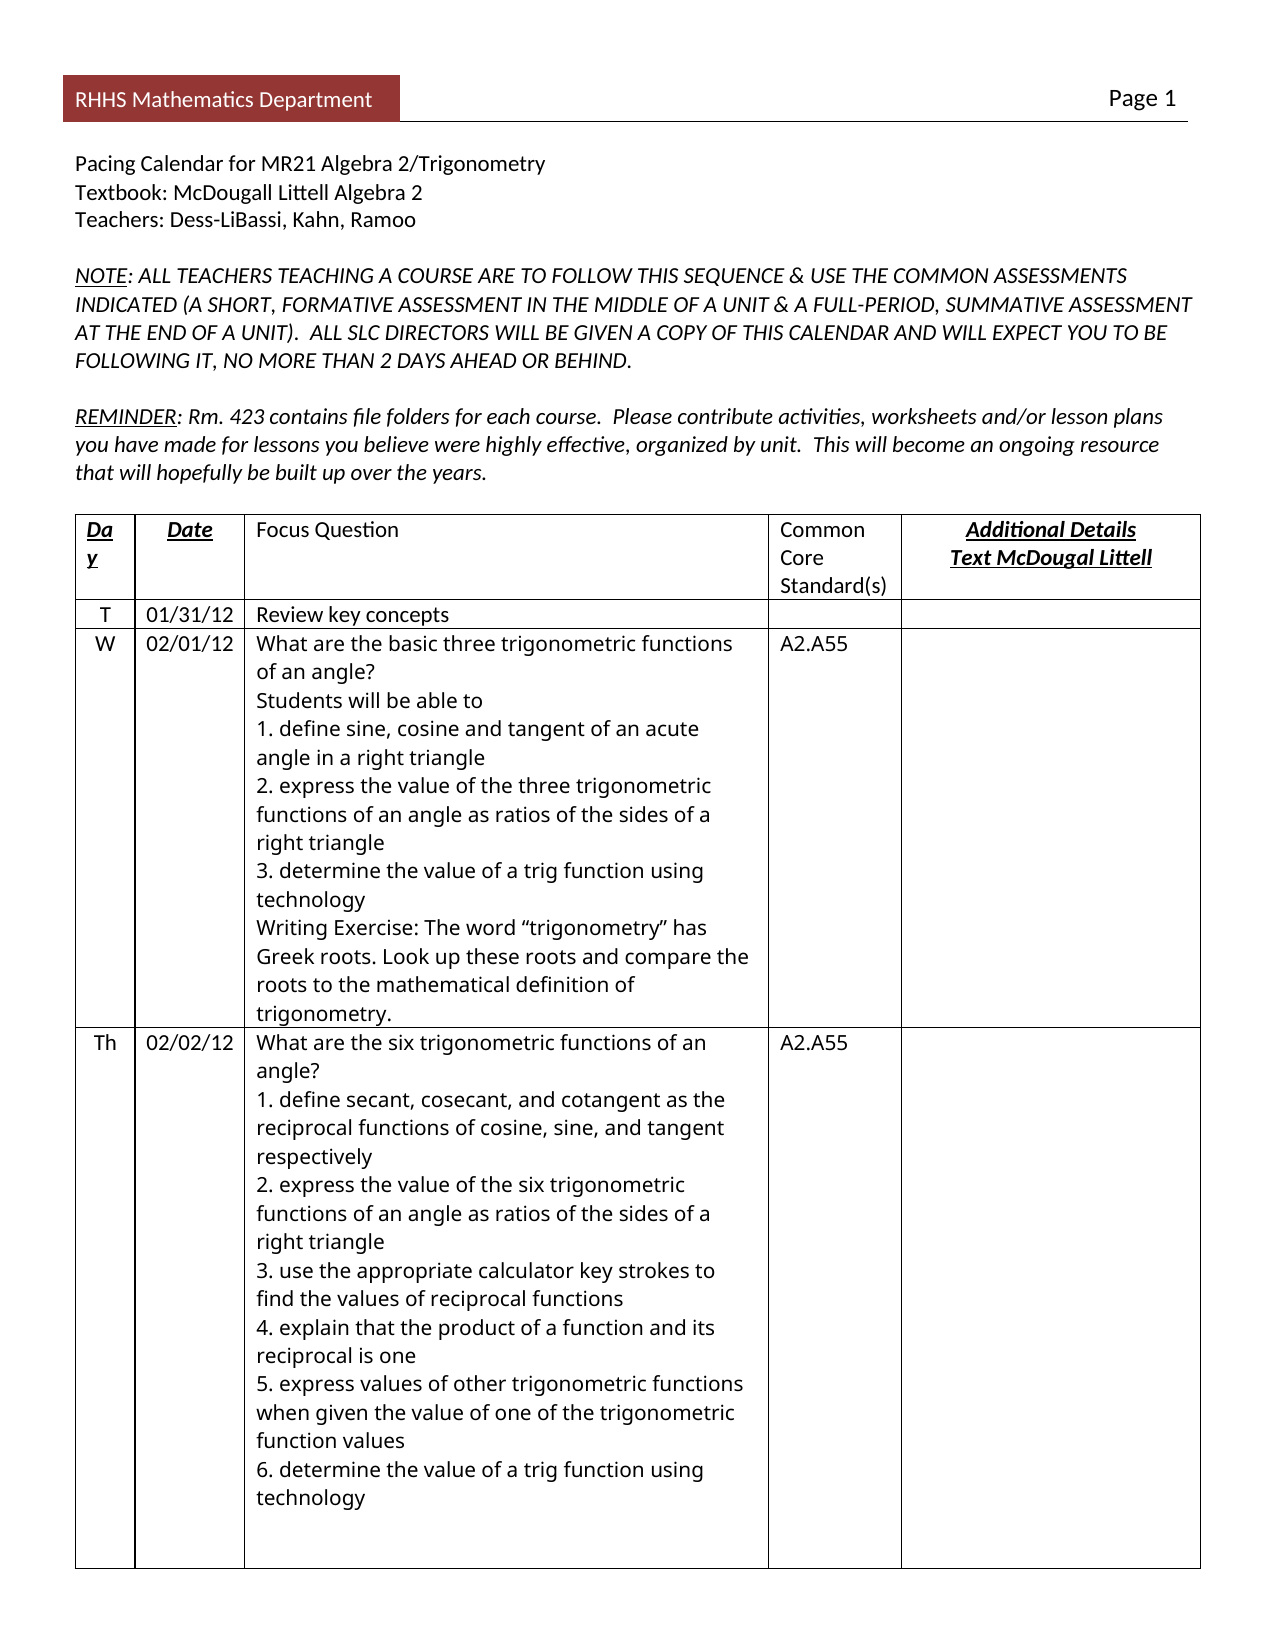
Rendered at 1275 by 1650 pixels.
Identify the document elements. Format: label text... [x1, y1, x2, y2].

table_cell 02/02/12 [136, 1028, 244, 1568]
table_cell [769, 600, 901, 628]
table_cell [902, 600, 1200, 628]
table_header Focus Question [245, 515, 768, 599]
table_header Day [76, 515, 134, 599]
table_cell 02/01/12 [136, 629, 244, 1027]
table_header Additional Details Text McDougal Littell [902, 515, 1200, 599]
table_cell Review key concepts [245, 600, 768, 628]
table_cell [902, 629, 1200, 1027]
table_cell [902, 1028, 1200, 1568]
table_header Common Core Standard(s) [769, 515, 901, 599]
table_header Date [136, 515, 244, 599]
table_cell W [76, 629, 134, 1027]
table_cell A2.A55 [769, 1028, 901, 1568]
table_cell T [76, 600, 134, 628]
table_cell What are the basic three trigonometric functions of an angle? Students will be able to 1. define sine, cosine and tangent of an acute angle in a right triangle 2. express the value of the three trigonometric functions of an angle as ratios of the sides of a right triangle 3. determine the value of a trig function using technology Writing Exercise: The word “trigonometry” has Greek roots. Look up these roots and compare the roots to the mathematical definition of trigonometry. [245, 629, 768, 1027]
table_cell A2.A55 [769, 629, 901, 1027]
table_cell What are the six trigonometric functions of an angle? 1. define secant, cosecant, and cotangent as the reciprocal functions of cosine, sine, and tangent respectively 2. express the value of the six trigonometric functions of an angle as ratios of the sides of a right triangle 3. use the appropriate calculator key strokes to find the values of reciprocal functions 4. explain that the product of a function and its reciprocal is one 5. express values of other trigonometric functions when given the value of one of the trigonometric function values 6. determine the value of a trig function using technology [245, 1028, 768, 1568]
table_cell Th [76, 1028, 134, 1568]
table_cell 01/31/12 [136, 600, 244, 628]
